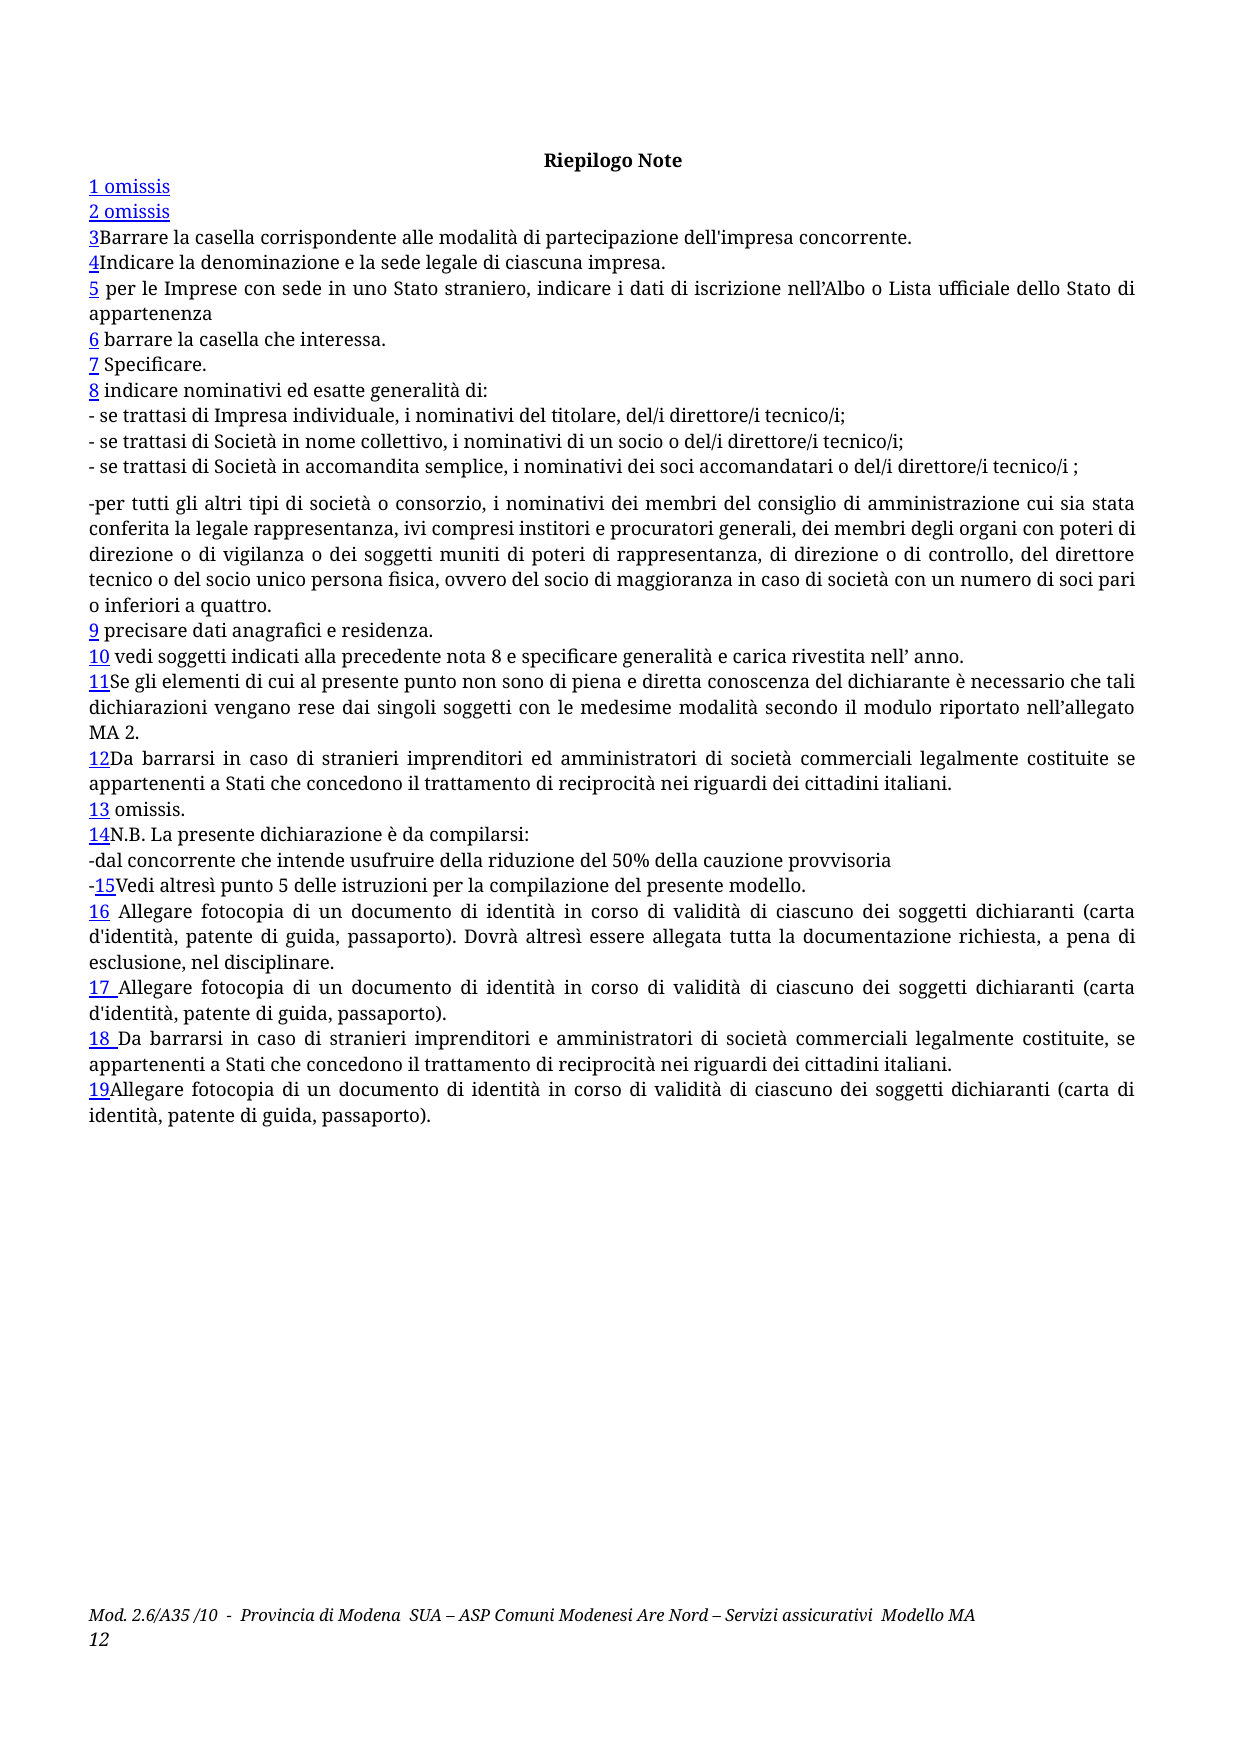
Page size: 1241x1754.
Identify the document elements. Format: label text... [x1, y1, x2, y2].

text 5 per le Imprese con sede in uno Stato straniero, indicare i dati di iscrizione nell’Albo o Lista ufficiale dello Stato di appartenenza [89, 275, 1137, 326]
text 3Barrare la casella corrispondente alle modalità di partecipazione dell'impresa concorrente. [89, 224, 1137, 250]
text 16 Allegare fotocopia di un documento di identità in corso di validità di ciascuno dei soggetti dichiaranti (carta d'identità, patente di guida, passaporto). Dovrà altresì essere allegata tutta la documentazione richiesta, a pena di esclusione, nel disciplinare. [89, 898, 1137, 975]
text 11Se gli elementi di cui al presente punto non sono di piena e diretta conoscenza del dichiarante è necessario che tali dichiarazioni vengano rese dai singoli soggetti con le medesime modalità secondo il modulo riportato nell’allegato MA 2. [89, 668, 1137, 745]
text 19Allegare fotocopia di un documento di identità in corso di validità di ciascuno dei soggetti dichiaranti (carta di identità, patente di guida, passaporto). [89, 1077, 1137, 1128]
text 7 Specificare. [89, 352, 1137, 377]
text 6 barrare la casella che interessa. [89, 326, 1137, 352]
text 18 Da barrarsi in caso di stranieri imprenditori e amministratori di società commerciali legalmente costituite, se appartenenti a Stati che concedono il trattamento di reciprocità nei riguardi dei cittadini italiani. [89, 1026, 1137, 1077]
text 2 omissis [89, 199, 1137, 224]
text -15Vedi altresì punto 5 delle istruzioni per la compilazione del presente modello. [89, 873, 1137, 898]
text 8 indicare nominativi ed esatte generalità di: [89, 377, 1137, 403]
text 12Da barrarsi in caso di stranieri imprenditori ed amministratori di società commerciali legalmente costituite se appartenenti a Stati che concedono il trattamento di reciprocità nei riguardi dei cittadini italiani. [89, 745, 1137, 796]
text 10 vedi soggetti indicati alla precedente nota 8 e specificare generalità e carica rivestita nell’ anno. [89, 643, 1137, 668]
text Riepilogo Note [89, 148, 1137, 173]
text 17 Allegare fotocopia di un documento di identità in corso di validità di ciascuno dei soggetti dichiaranti (carta d'identità, patente di guida, passaporto). [89, 975, 1137, 1026]
text 14N.B. La presente dichiarazione è da compilarsi: [89, 822, 1137, 847]
text - se trattasi di Società in nome collettivo, i nominativi di un socio o del/i direttore/i tecnico/i; [89, 428, 1137, 454]
text - se trattasi di Società in accomandita semplice, i nominativi dei soci accomandatari o del/i direttore/i tecnico/i ; [89, 454, 1137, 479]
text 9 precisare dati anagrafici e residenza. [89, 617, 1137, 643]
text 4Indicare la denominazione e la sede legale di ciascuna impresa. [89, 250, 1137, 275]
text 13 omissis. [89, 796, 1137, 822]
text -per tutti gli altri tipi di società o consorzio, i nominativi dei membri del consiglio di amministrazione cui sia stata conferita la legale rappresentanza, ivi compresi institori e procuratori generali, dei membri degli organi con poteri di direzione o di vigilanza o dei soggetti muniti di poteri di rappresentanza, di direzione o di controllo, del direttore tecnico o del socio unico persona fisica, ovvero del socio di maggioranza in caso di società con un numero di soci pari o inferiori a quattro. [89, 490, 1137, 617]
text -dal concorrente che intende usufruire della riduzione del 50% della cauzione provvisoria [89, 847, 1137, 873]
text 1 omissis [89, 173, 1137, 199]
text - se trattasi di Impresa individuale, i nominativi del titolare, del/i direttore/i tecnico/i; [89, 403, 1137, 428]
